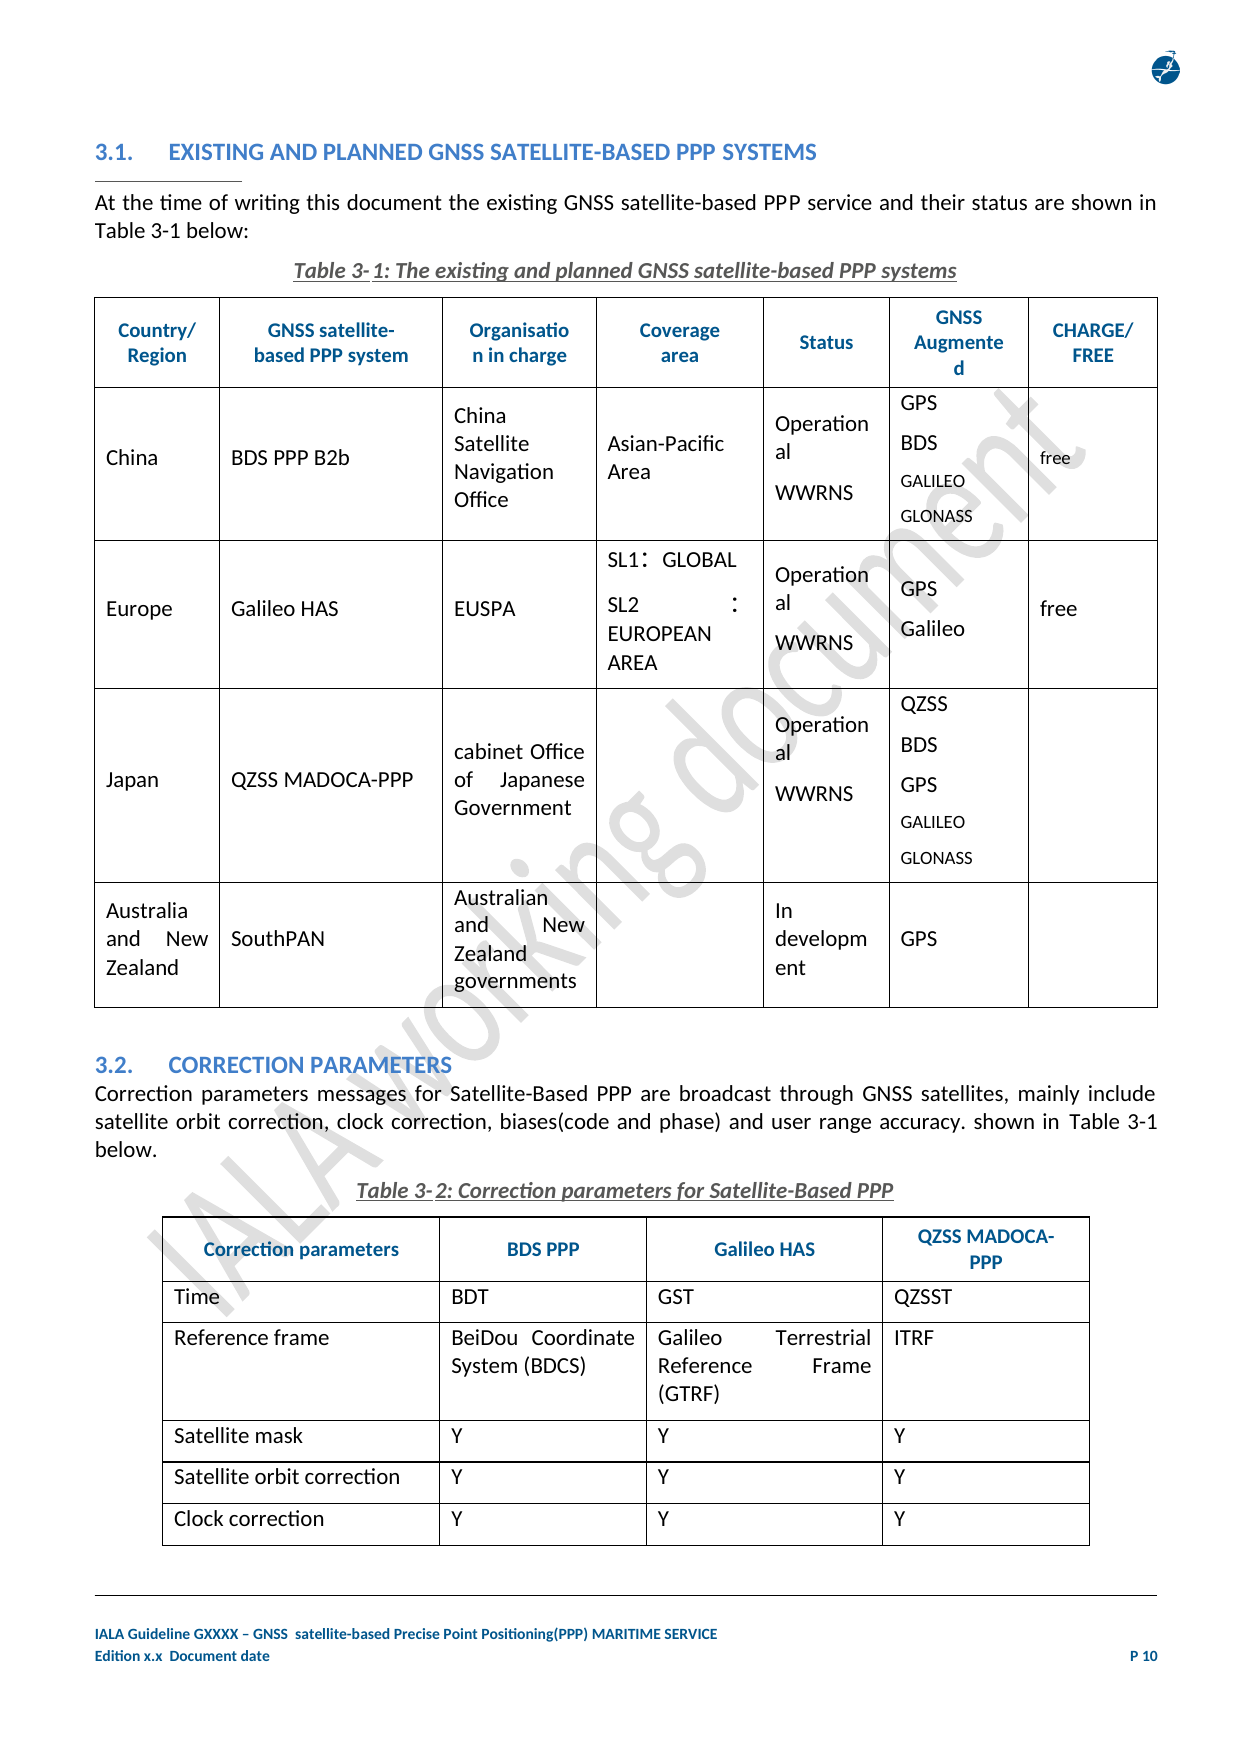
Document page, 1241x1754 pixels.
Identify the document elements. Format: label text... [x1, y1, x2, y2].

table_cell QZSS MADOCA-PPP [220, 689, 442, 882]
table_cell [1029, 689, 1157, 882]
table_cell Y [440, 1504, 646, 1544]
table_header CHARGE/FREE [1029, 298, 1157, 387]
table_header Coverage area [597, 298, 763, 387]
picture [1120, 0, 1239, 119]
table_cell SouthPAN [220, 883, 442, 1007]
table_cell BDT [440, 1282, 646, 1322]
table_cell In development [764, 883, 889, 1007]
table_header GNSS satellite-based PPP system [220, 298, 442, 387]
text Table 3-1: The existing and planned GNSS satellite-based PPP systems [94, 256, 1157, 284]
table_cell free [1029, 541, 1157, 688]
table_cell Australian and New Zealand governments [443, 883, 596, 1007]
table_cell Operational WWRNS [764, 541, 889, 688]
table_cell China [95, 388, 219, 539]
table_cell Y [883, 1504, 1089, 1544]
table_header Country/Region [95, 298, 219, 387]
table_cell Y [883, 1421, 1089, 1461]
table_cell [1029, 883, 1157, 1007]
table_cell Satellite mask [163, 1421, 439, 1461]
table_cell GST [647, 1282, 882, 1322]
table_cell Satellite orbit correction [163, 1463, 439, 1503]
text Correction parameters messages for Satellite-Based PPP are broadcast through GNSS satellites, mainly include satellite orbit correction, clock correction, biases(code and phase) and user range accuracy. shown in Table 3-1 below. [94, 1079, 1157, 1163]
table_header BDS PPP [440, 1218, 646, 1281]
table_cell Y [647, 1463, 882, 1503]
table_header QZSS MADOCA-PPP [883, 1218, 1089, 1281]
table_cell Clock correction [163, 1504, 439, 1544]
table_cell SL1：GLOBAL SL2：EUROPEAN AREA [597, 541, 763, 688]
table_header Galileo HAS [647, 1218, 882, 1281]
table_cell Time [163, 1282, 439, 1322]
table_cell Y [647, 1504, 882, 1544]
table_cell Japan [95, 689, 219, 882]
table_cell cabinet Office of Japanese Government [443, 689, 596, 882]
table_cell BDS PPP B2b [220, 388, 442, 539]
table_cell GPS BDS GALILEO GLONASS [890, 388, 1028, 539]
table_cell Australia and New Zealand [95, 883, 219, 1007]
table_cell EUSPA [443, 541, 596, 688]
table_cell Y [647, 1421, 882, 1461]
table_cell Operational WWRNS [764, 388, 889, 539]
table_cell Y [883, 1463, 1089, 1503]
table_cell Galileo HAS [220, 541, 442, 688]
table_header Correction parameters [163, 1218, 439, 1281]
table_cell free [1029, 388, 1157, 539]
table_cell Operational WWRNS [764, 689, 889, 882]
subtitle Existing and planned GNSS satellite-based PPP systems [94, 136, 1157, 167]
table_cell QZSS BDS GPS GALILEO GLONASS [890, 689, 1028, 882]
table_cell Europe [95, 541, 219, 688]
table_cell Y [440, 1421, 646, 1461]
table_cell Y [440, 1463, 646, 1503]
table_cell Reference frame [163, 1323, 439, 1420]
table_cell BeiDou Coordinate System (BDCS) [440, 1323, 646, 1420]
table_header GNSS Augmented [890, 298, 1028, 387]
subtitle Correction parameters [94, 1049, 1157, 1079]
table_cell GPS Galileo [890, 541, 1028, 688]
table_header Organisation in charge [443, 298, 596, 387]
table_cell QZSST [883, 1282, 1089, 1322]
table_cell Galileo Terrestrial Reference Frame (GTRF) [647, 1323, 882, 1420]
text Table 3-2: Correction parameters for Satellite-Based PPP [94, 1176, 1157, 1204]
table_cell China Satellite Navigation Office [443, 388, 596, 539]
table_cell [597, 883, 763, 1007]
table_cell GPS [890, 883, 1028, 1007]
table_header Status [764, 298, 889, 387]
text At the time of writing this document the existing GNSS satellite-based PPP service and their status are shown in Table 3-1 below: [94, 188, 1157, 244]
table_cell Asian-Pacific Area [597, 388, 763, 539]
table_cell [597, 689, 763, 882]
table_cell ITRF [883, 1323, 1089, 1420]
